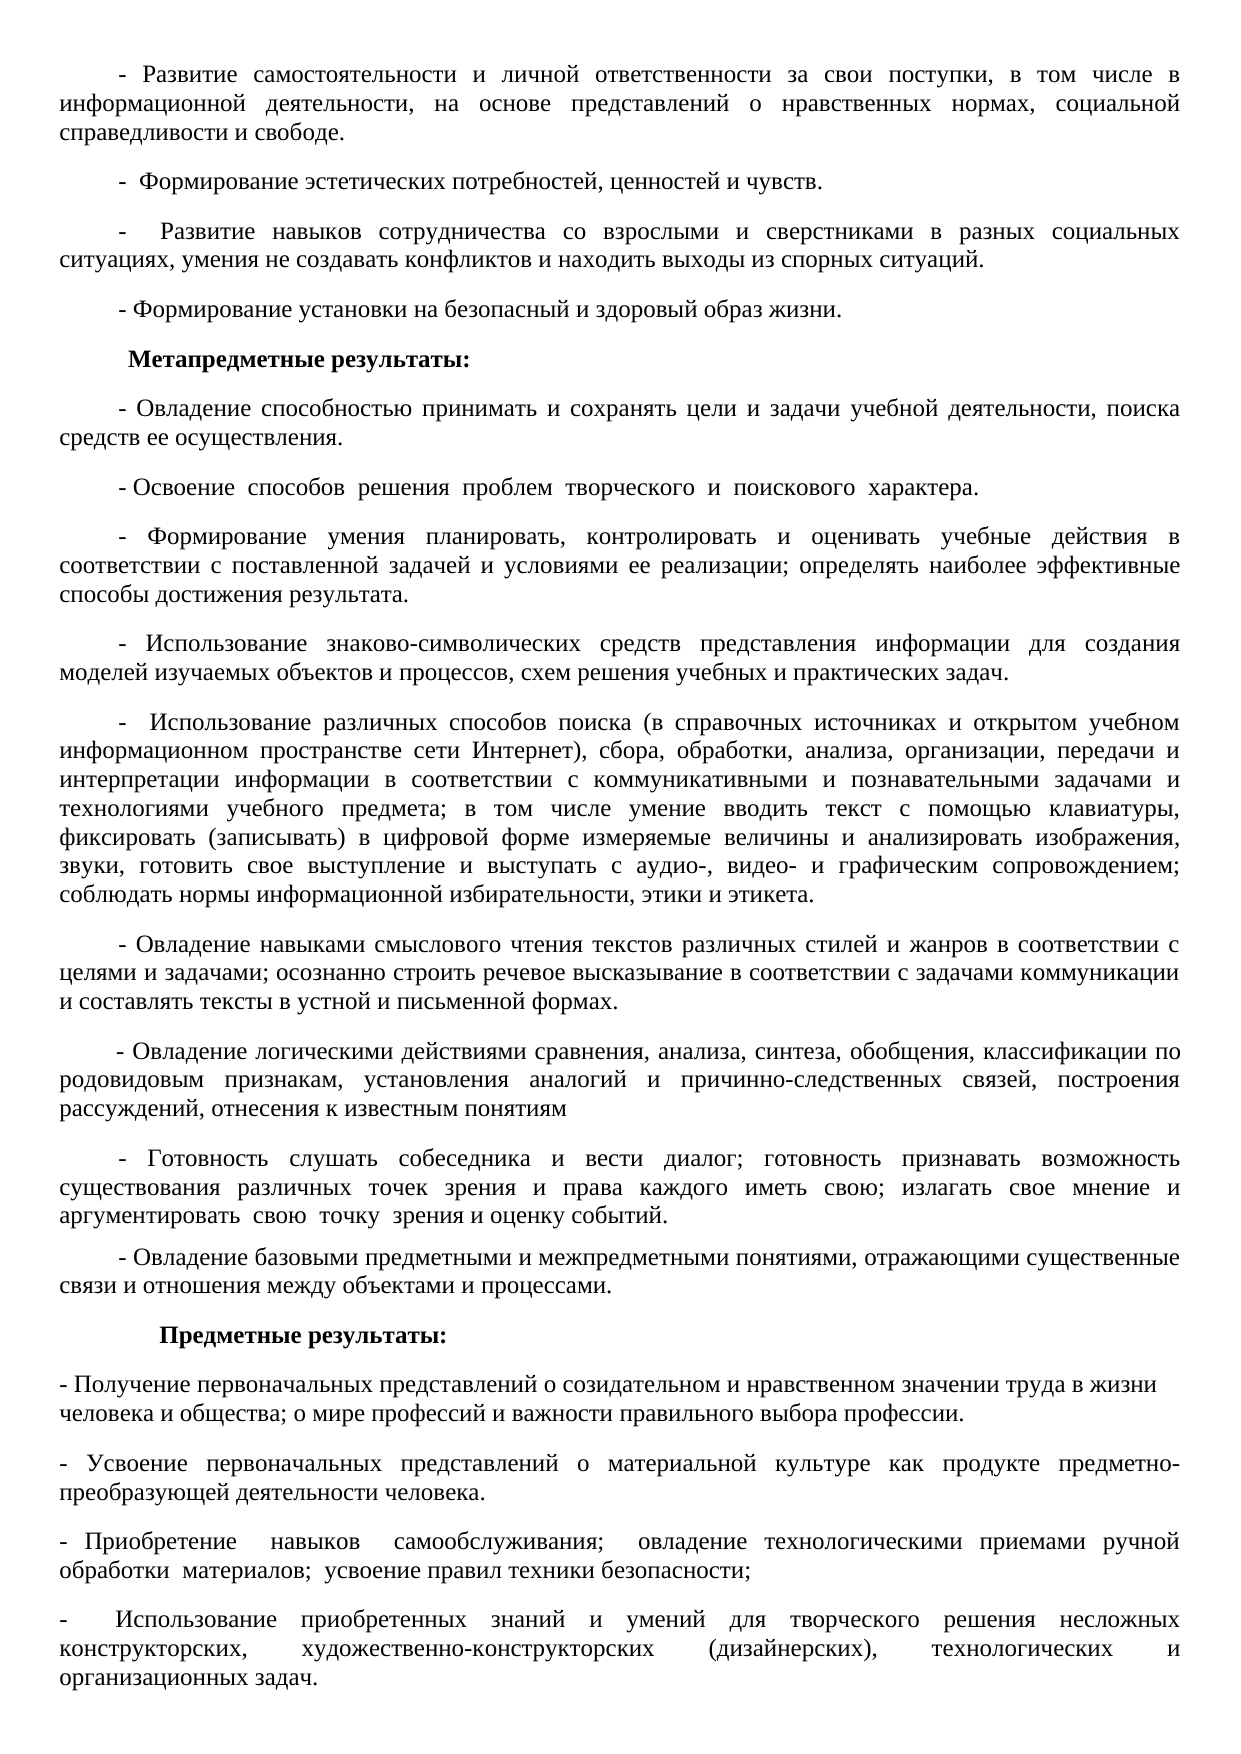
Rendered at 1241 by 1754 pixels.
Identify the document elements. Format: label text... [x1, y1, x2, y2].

text - Развитие навыков сотрудничества со взрослыми и сверстниками в разных социальных ситуациях, умения не создавать конфликтов и находить выходы из спорных ситуаций. [59, 216, 1181, 273]
text - Формирование эстетических потребностей, ценностей и чувств. [59, 166, 1181, 195]
text Предметные результаты: [59, 1320, 1181, 1349]
text - Усвоение первоначальных представлений о материальной культуре как продукте предметно-преобразующей деятельности человека. [59, 1448, 1181, 1505]
text - Овладение способностью принимать и сохранять цели и задачи учебной деятельности, поиска средств ее осуществления. [59, 393, 1181, 451]
text - Использование знаково-символических средств представления информации для создания моделей изучаемых объектов и процессов, схем решения учебных и практических задач. [59, 628, 1181, 686]
text - Развитие самостоятельности и личной ответственности за свои поступки, в том числе в информационной деятельности, на основе представлений о нравственных нормах, социальной справедливости и свободе. [59, 59, 1181, 145]
text - Использование различных способов поиска (в справочных источниках и открытом учебном информационном пространстве сети Интернет), сбора, обработки, анализа, организации, передачи и интерпретации информации в соответствии с коммуникативными и познавательными задачами и технологиями учебного предмета; в том числе умение вводить текст с помощью клавиатуры, фиксировать (записывать) в цифровой форме измеряемые величины и анализировать изображения, звуки, готовить свое выступление и выступать с аудио-, видео- и графическим сопровождением; соблюдать нормы информационной избирательности, этики и этикета. [59, 707, 1181, 908]
text - Получение первоначальных представлений о созидательном и нравственном значении труда в жизни человека и общества; о мире профессий и важности правильного выбора профессии. [59, 1369, 1181, 1427]
text - Формирование умения планировать, контролировать и оценивать учебные действия в соответствии с поставленной задачей и условиями ее реализации; определять наиболее эффективные способы достижения результата. [59, 521, 1181, 607]
text - Овладение базовыми предметными и межпредметными понятиями, отражающими существенные связи и отношения между объектами и процессами. [59, 1242, 1181, 1299]
text - Готовность слушать собеседника и вести диалог; готовность признавать возможность существования различных точек зрения и права каждого иметь свою; излагать свое мнение и аргументировать свою точку зрения и оценку событий. [59, 1143, 1181, 1229]
text - Формирование установки на безопасный и здоровый образ жизни. [59, 294, 1181, 323]
text - Освоение способов решения проблем творческого и поискового характера. [59, 472, 1181, 500]
text - Овладение логическими действиями сравнения, анализа, синтеза, обобщения, классификации по родовидовым признакам, установления аналогий и причинно-следственных связей, построения рассуждений, отнесения к известным понятиям [59, 1036, 1181, 1122]
text - Использование приобретенных знаний и умений для творческого решения несложных конструкторских, художественно-конструкторских (дизайнерских), технологических и организационных задач. [59, 1604, 1181, 1691]
text Метапредметные результаты: [59, 344, 1181, 372]
text - Овладение навыками смыслового чтения текстов различных стилей и жанров в соответствии с целями и задачами; осознанно строить речевое высказывание в соответствии с задачами коммуникации и составлять тексты в устной и письменной формах. [59, 929, 1181, 1015]
text - Приобретение навыков самообслуживания; овладение технологическими приемами ручной обработки материалов; усвоение правил техники безопасности; [59, 1526, 1181, 1584]
